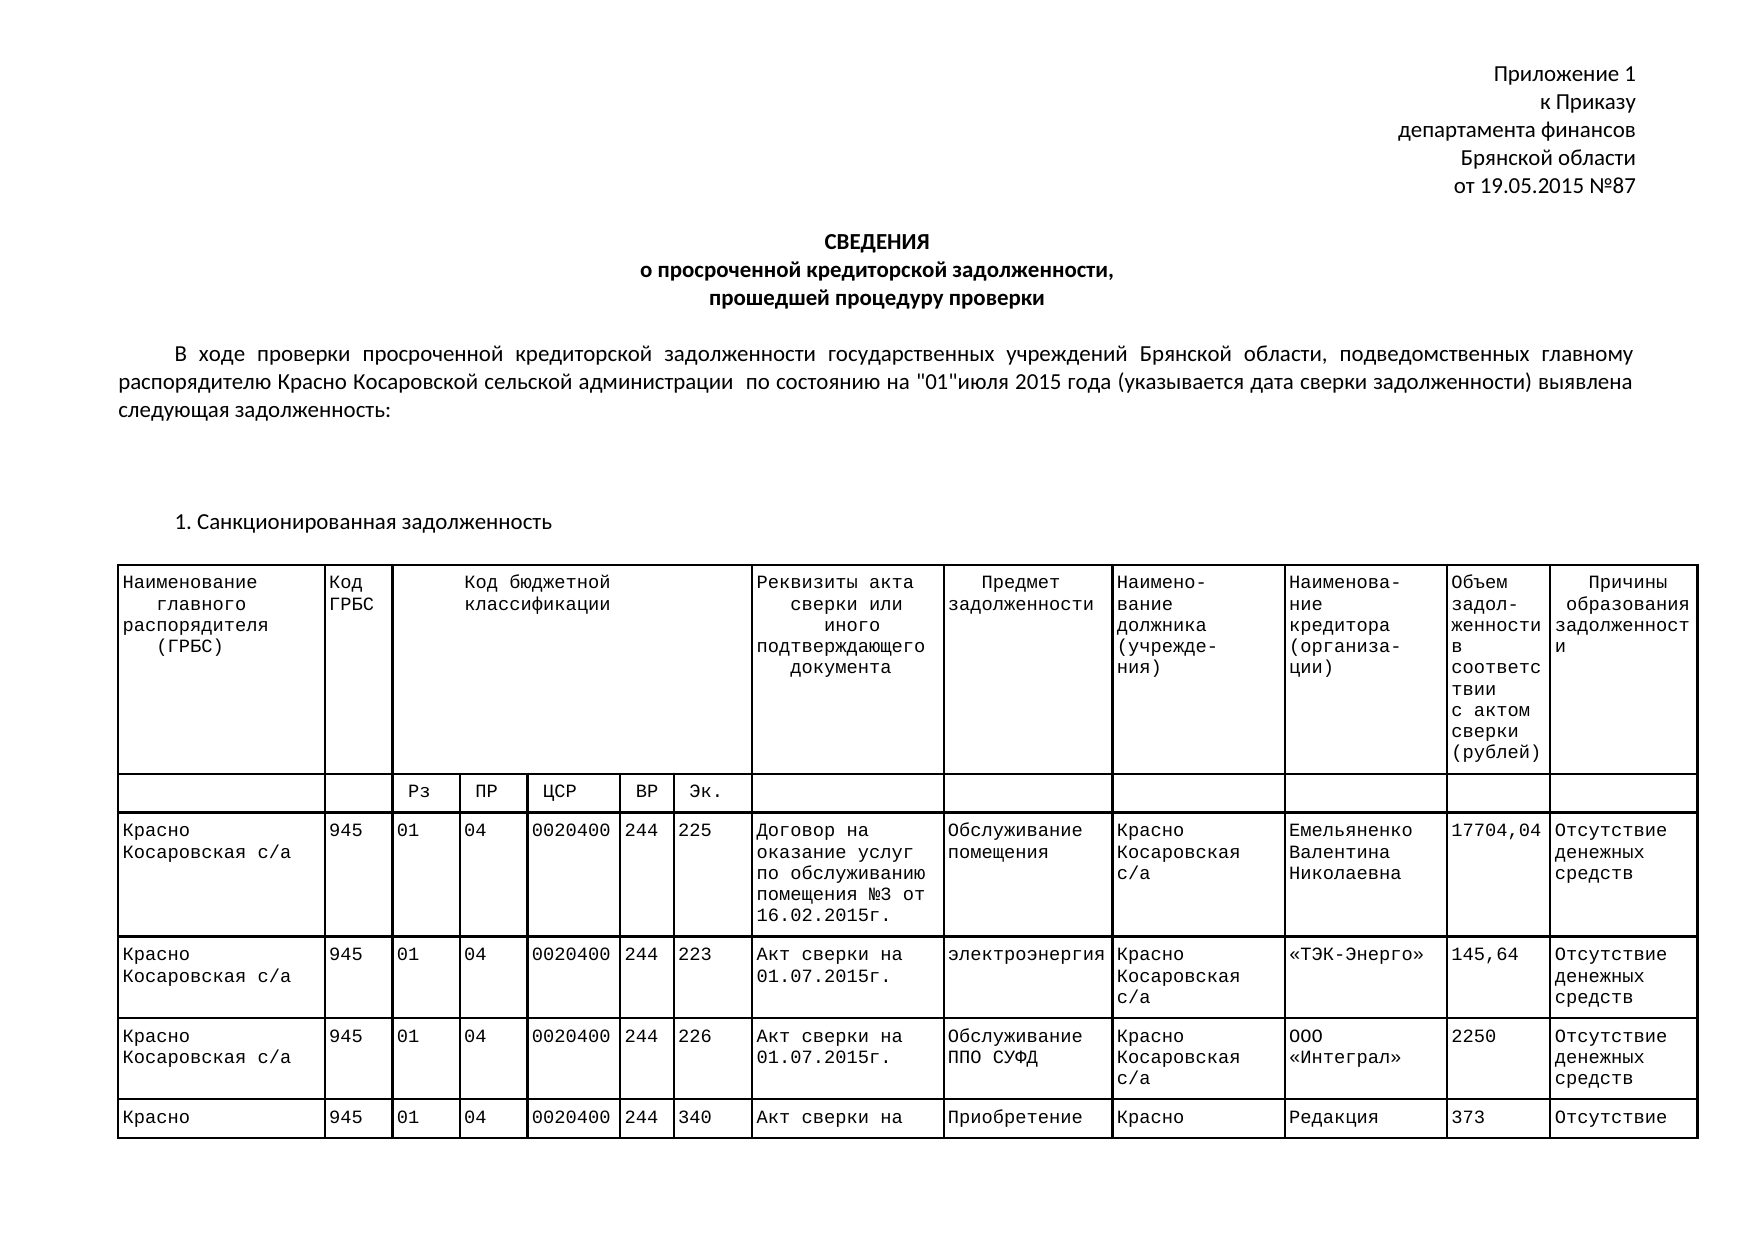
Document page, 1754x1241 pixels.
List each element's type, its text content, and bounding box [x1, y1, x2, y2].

table_cell ООО «Интеграл» [1286, 1019, 1446, 1098]
text о просроченной кредиторской задолженности, [118, 255, 1636, 283]
table_header Предмет задолженности [945, 566, 1111, 772]
text от 19.05.2015 №87 [118, 171, 1636, 199]
table_cell 244 [621, 938, 673, 1017]
table_cell 945 [326, 1100, 391, 1137]
table_cell [1114, 775, 1284, 811]
table_cell 223 [675, 938, 751, 1017]
table_cell 2250 [1448, 1019, 1549, 1098]
table_cell Обслуживание ППО СУФД [945, 1019, 1111, 1098]
table_cell 01 [394, 1019, 459, 1098]
table_cell ПР [461, 775, 526, 811]
table_cell 244 [621, 1019, 673, 1098]
table_cell Отсутствие денежных средств [1551, 938, 1696, 1017]
table_cell Красно Косаровская с/а [119, 814, 324, 935]
table_cell [119, 775, 324, 811]
table_cell 244 [621, 814, 673, 935]
table_cell 226 [675, 1019, 751, 1098]
table_cell 04 [461, 1019, 526, 1098]
table_cell 17704,04 [1448, 814, 1549, 935]
table_cell 225 [675, 814, 751, 935]
table_cell электроэнергия [945, 938, 1111, 1017]
table_cell Эк. [675, 775, 751, 811]
text Брянской области [118, 143, 1636, 171]
table_cell 01 [394, 938, 459, 1017]
table_cell 945 [326, 1019, 391, 1098]
table_header Наименование главного распорядителя (ГРБС) [119, 566, 324, 772]
table_cell Договор на оказание услуг по обслуживанию помещения №3 от 16.02.2015г. [753, 814, 943, 935]
text департамента финансов [118, 115, 1636, 143]
text СВЕДЕНИЯ [118, 227, 1636, 255]
table_header Причины образования задолженности [1551, 566, 1696, 772]
table_cell Акт сверки на 01.07.2015г. [753, 1019, 943, 1098]
table_cell 244 [621, 1100, 673, 1137]
text 1. Санкционированная задолженность [118, 507, 1636, 535]
table_cell 0020400 [529, 1100, 619, 1137]
table_cell [1551, 775, 1696, 811]
table_cell 04 [461, 938, 526, 1017]
table_cell Красно Косаровская с/а [119, 938, 324, 1017]
table_cell 01 [394, 1100, 459, 1137]
table_cell Отсутствие денежных средств [1551, 814, 1696, 935]
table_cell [119, 1100, 324, 1137]
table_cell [753, 1100, 943, 1137]
table_header Наименова- ние кредитора (организа- ции) [1286, 566, 1446, 772]
table_header Наимено- вание должника (учрежде- ния) [1114, 566, 1284, 772]
text прошедшей процедуру проверки [118, 283, 1636, 311]
table_cell 0020400 [529, 814, 619, 935]
table_cell 945 [326, 938, 391, 1017]
table_cell Рз [394, 775, 459, 811]
table_cell 04 [461, 814, 526, 935]
table_cell 145,64 [1448, 938, 1549, 1017]
table_cell 945 [326, 814, 391, 935]
table_cell ВР [621, 775, 673, 811]
table_cell [1286, 775, 1446, 811]
table_cell 01 [394, 814, 459, 935]
table_cell 340 [675, 1100, 751, 1137]
text к Приказу [118, 87, 1636, 115]
text Приложение 1 [118, 59, 1636, 87]
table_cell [1114, 1100, 1284, 1137]
table_cell Красно Косаровская с/а [119, 1019, 324, 1098]
table_cell Емельяненко Валентина Николаевна [1286, 814, 1446, 935]
table_cell Обслуживание помещения [945, 814, 1111, 935]
table_cell [1448, 775, 1549, 811]
table_cell 0020400 [529, 938, 619, 1017]
table_cell ЦСР [529, 775, 619, 811]
table_cell Красно Косаровская с/а [1114, 814, 1284, 935]
table_header Код бюджетной классификации [394, 566, 751, 772]
table_cell 04 [461, 1100, 526, 1137]
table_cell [1551, 1100, 1696, 1137]
table_header Реквизиты акта сверки или иного подтверждающего документа [753, 566, 943, 772]
table_cell [326, 775, 391, 811]
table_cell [1286, 1100, 1446, 1137]
table_header Объем задол- женности в соответствии с актом сверки (рублей) [1448, 566, 1549, 772]
table_cell Отсутствие денежных средств [1551, 1019, 1696, 1098]
table_cell Акт сверки на 01.07.2015г. [753, 938, 943, 1017]
table_cell 0020400 [529, 1019, 619, 1098]
text В ходе проверки просроченной кредиторской задолженности государственных учреждений Брянской области, подведомственных главному распорядителю Красно Косаровской сельской администрации по состоянию на "01"июля 2015 года (указывается дата сверки задолженности) выявлена следующая задолженность: [118, 339, 1636, 423]
table_cell 373 [1448, 1100, 1549, 1137]
table_cell [945, 775, 1111, 811]
table_cell Красно Косаровская с/а [1114, 1019, 1284, 1098]
table_cell Красно Косаровская с/а [1114, 938, 1284, 1017]
table_header Код ГРБС [326, 566, 391, 772]
table_cell «ТЭК-Энерго» [1286, 938, 1446, 1017]
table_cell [945, 1100, 1111, 1137]
table_cell [753, 775, 943, 811]
